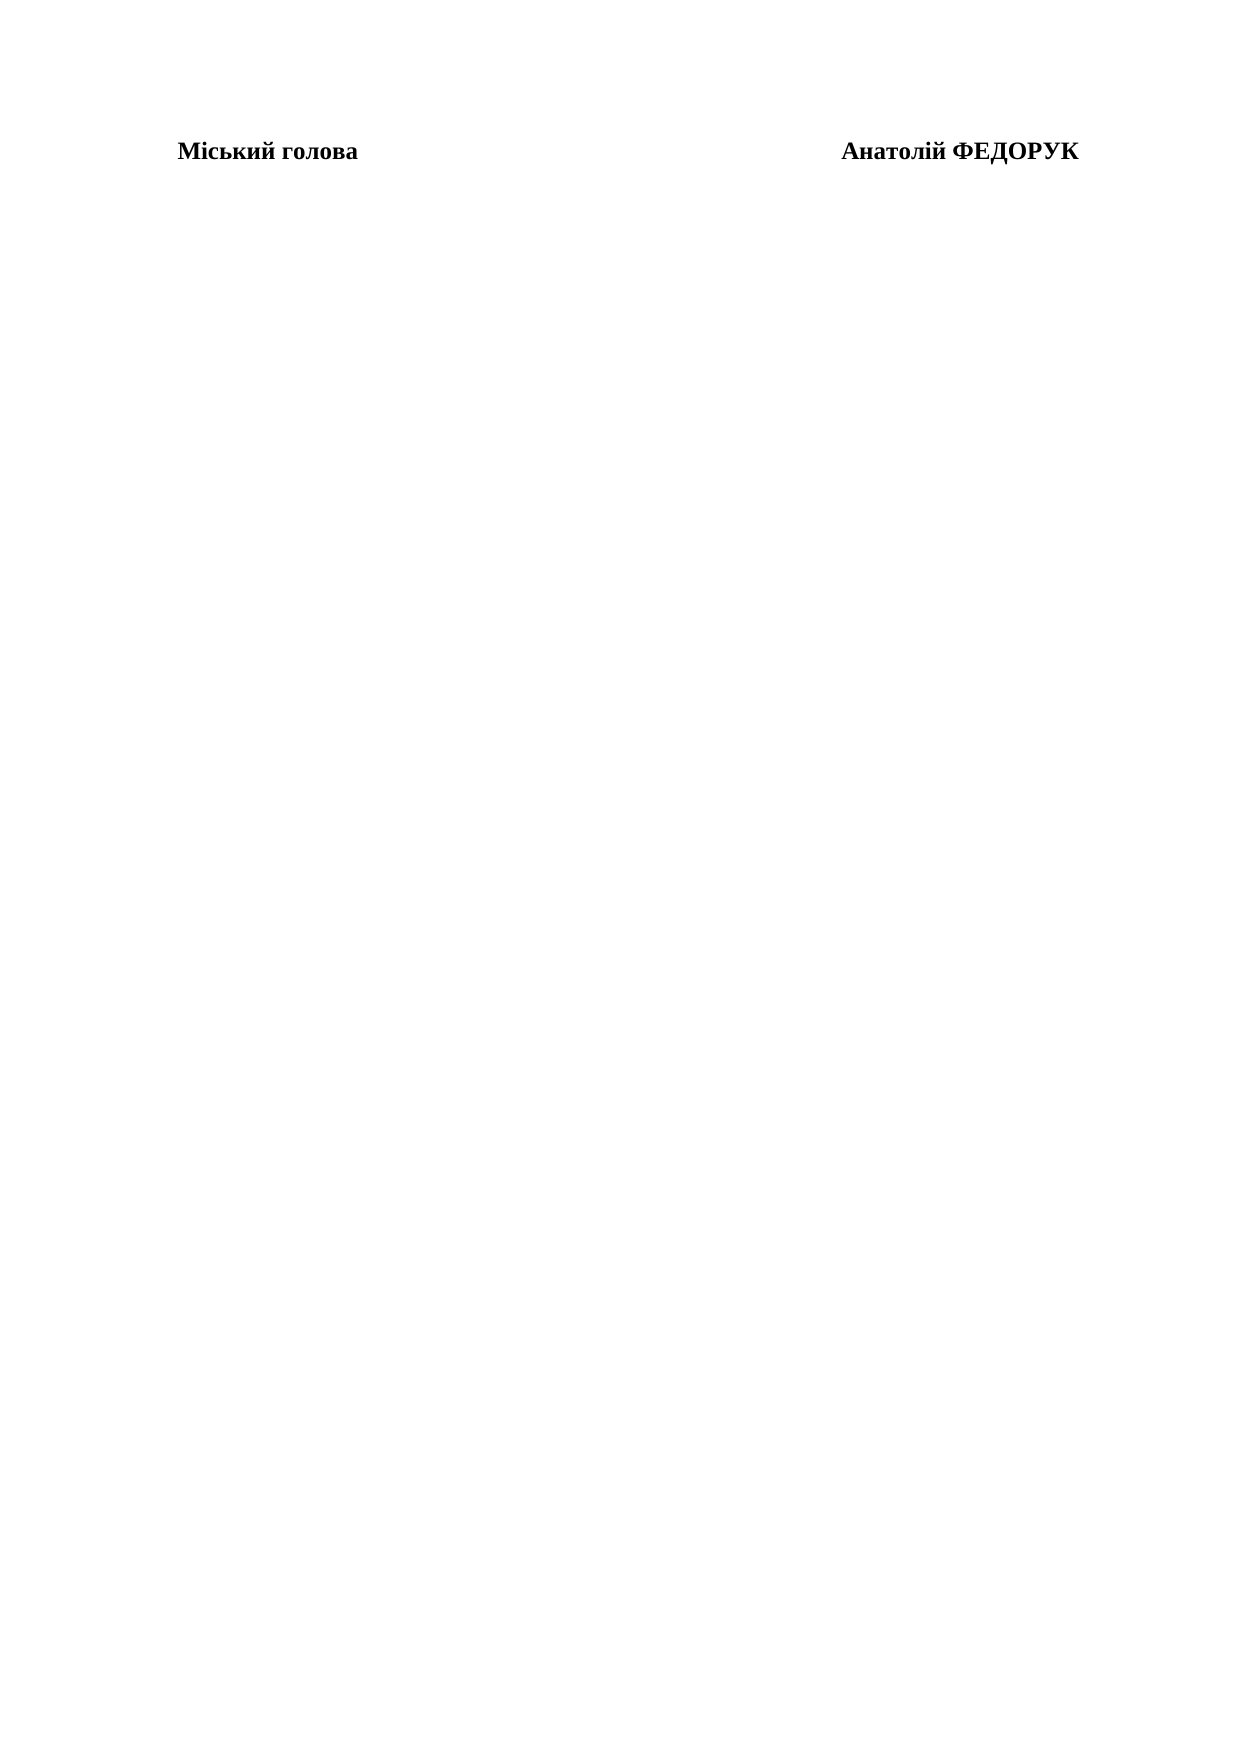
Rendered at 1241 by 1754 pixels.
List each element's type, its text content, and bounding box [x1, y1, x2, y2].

text Міський голова Анатолій ФЕДОРУК [177, 136, 1181, 165]
